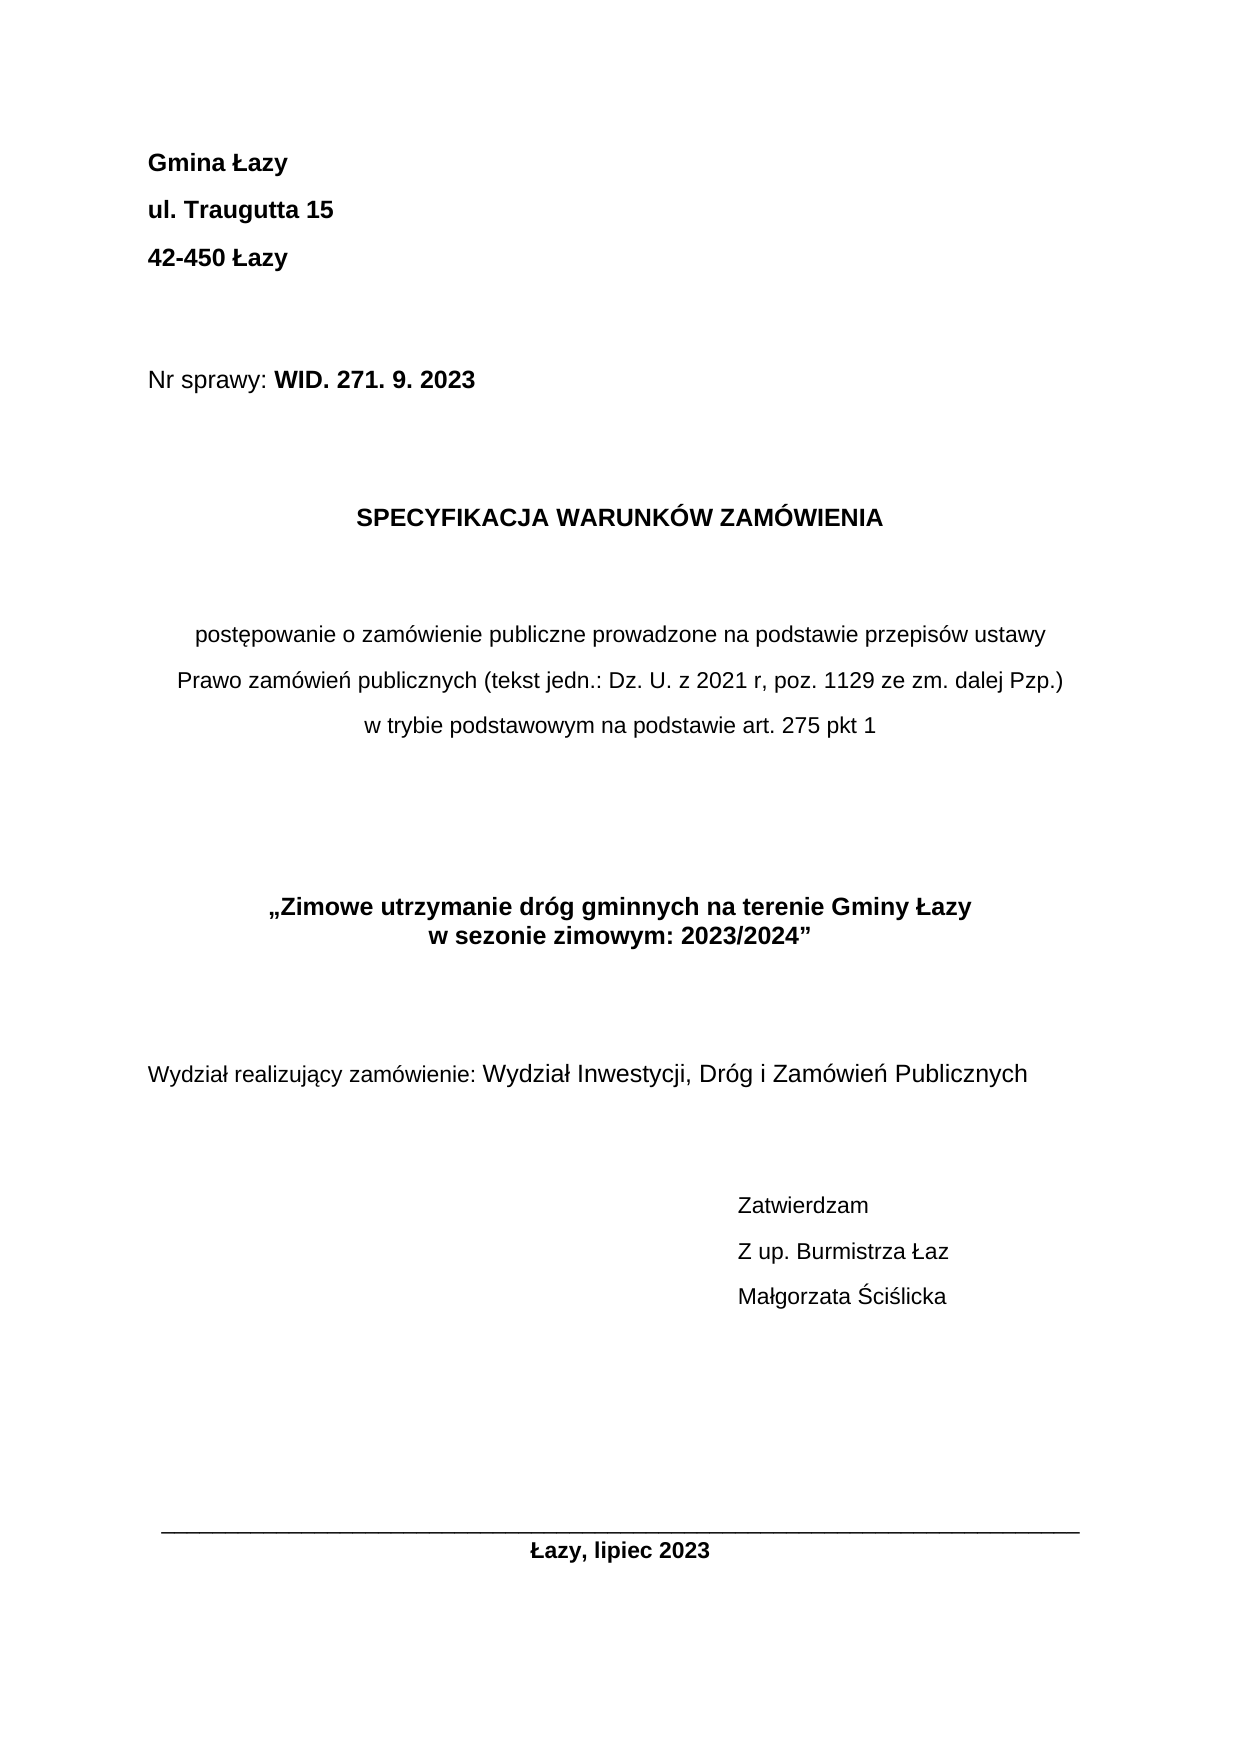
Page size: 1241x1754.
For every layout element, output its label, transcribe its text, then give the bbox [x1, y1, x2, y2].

text w trybie podstawowym na podstawie art. 275 pkt 1 [148, 712, 1093, 738]
text Prawo zamówień publicznych (tekst jedn.: Dz. U. z 2021 r, poz. 1129 ze zm. dalej Pzp.) [148, 667, 1093, 693]
text „Zimowe utrzymanie dróg gminnych na terenie Gminy Łazy w sezonie zimowym: 2023/2024” [148, 892, 1093, 949]
text Gmina Łazy [148, 148, 1093, 176]
subtitle Wydział realizujący zamówienie: Wydział Inwestycji, Dróg i Zamówień Publicznych [148, 1059, 1093, 1088]
text 42-450 Łazy [148, 243, 1093, 272]
subtitle SPECYFIKACJA WARUNKÓW ZAMÓWIENIA [148, 502, 1093, 531]
text Z up. Burmistrza Łaz [664, 1238, 1093, 1264]
text ________________________________________________________________________ Łazy, lipiec 2023 [148, 1508, 1093, 1563]
text Małgorzata Ściślicka [664, 1283, 1093, 1309]
text Nr sprawy: WID. 271. 9. 2023 [148, 364, 1093, 393]
text ul. Traugutta 15 [148, 195, 1093, 224]
text postępowanie o zamówienie publiczne prowadzone na podstawie przepisów ustawy [148, 621, 1093, 648]
text Zatwierdzam [664, 1192, 1093, 1219]
